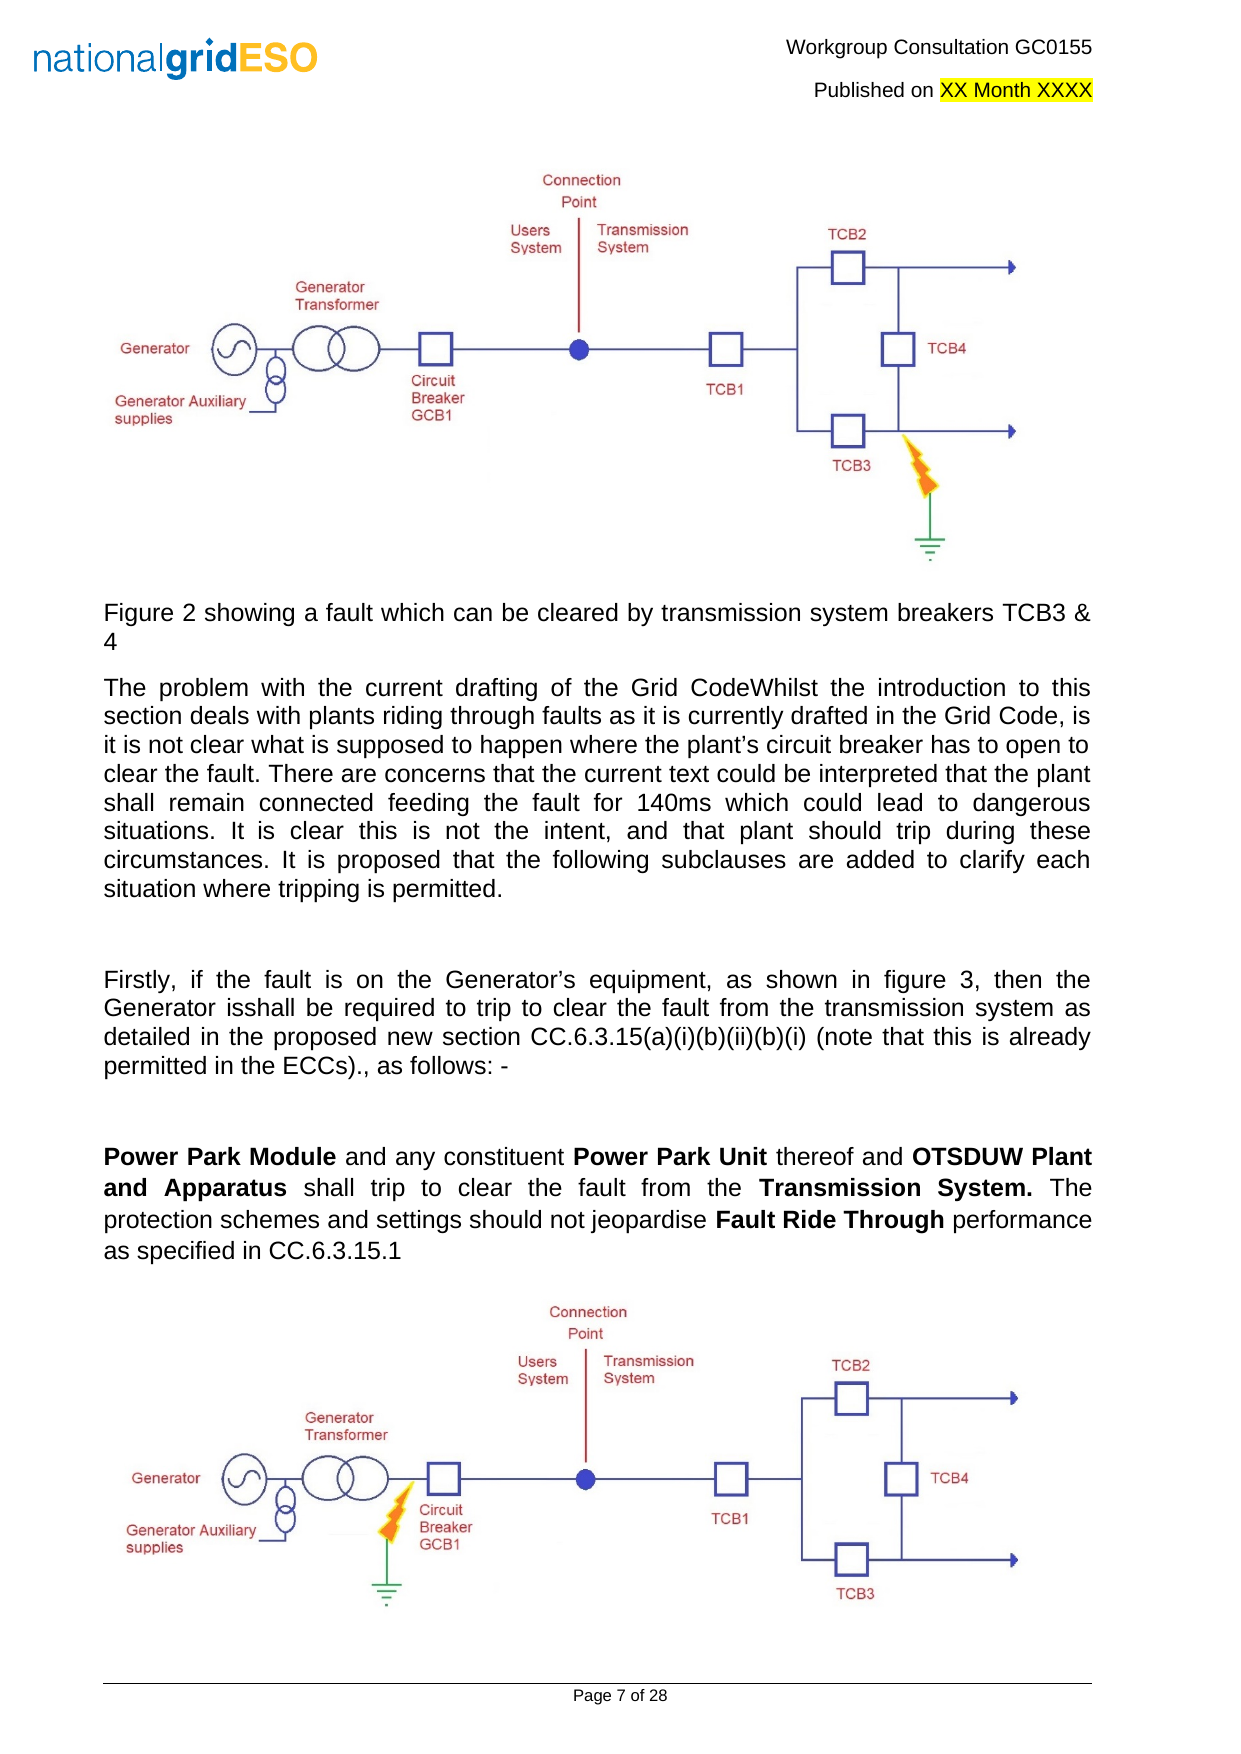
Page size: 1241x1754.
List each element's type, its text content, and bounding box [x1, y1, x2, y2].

text , it is not clear what is supposed to happen where the plant’s circuit breaker has to open to clear the fault. There are concerns that the current text could be interpreted that the plant shall remain connected feeding the fault for 140ms which could lead to dangerous situations. It is clear this is not the intent, and that plant should trip during these circumstances. It is proposed that subclauses are added to clarify each situation where tripping is permitted. [103, 672, 1092, 902]
text Figure 2 showing a fault which can be cleared by transmission system breakers TCB3 & 4 [103, 598, 1092, 656]
picture [103, 158, 1093, 582]
picture [103, 1280, 1093, 1649]
text Firstly, if the fault is on the Generator’s equipment then the Generator required to trip to clear the fault from the transmission system as detailed in the proposed new section CC.6.3.15(a) (note that this is already permitted in the ECCs) [103, 964, 1092, 1079]
